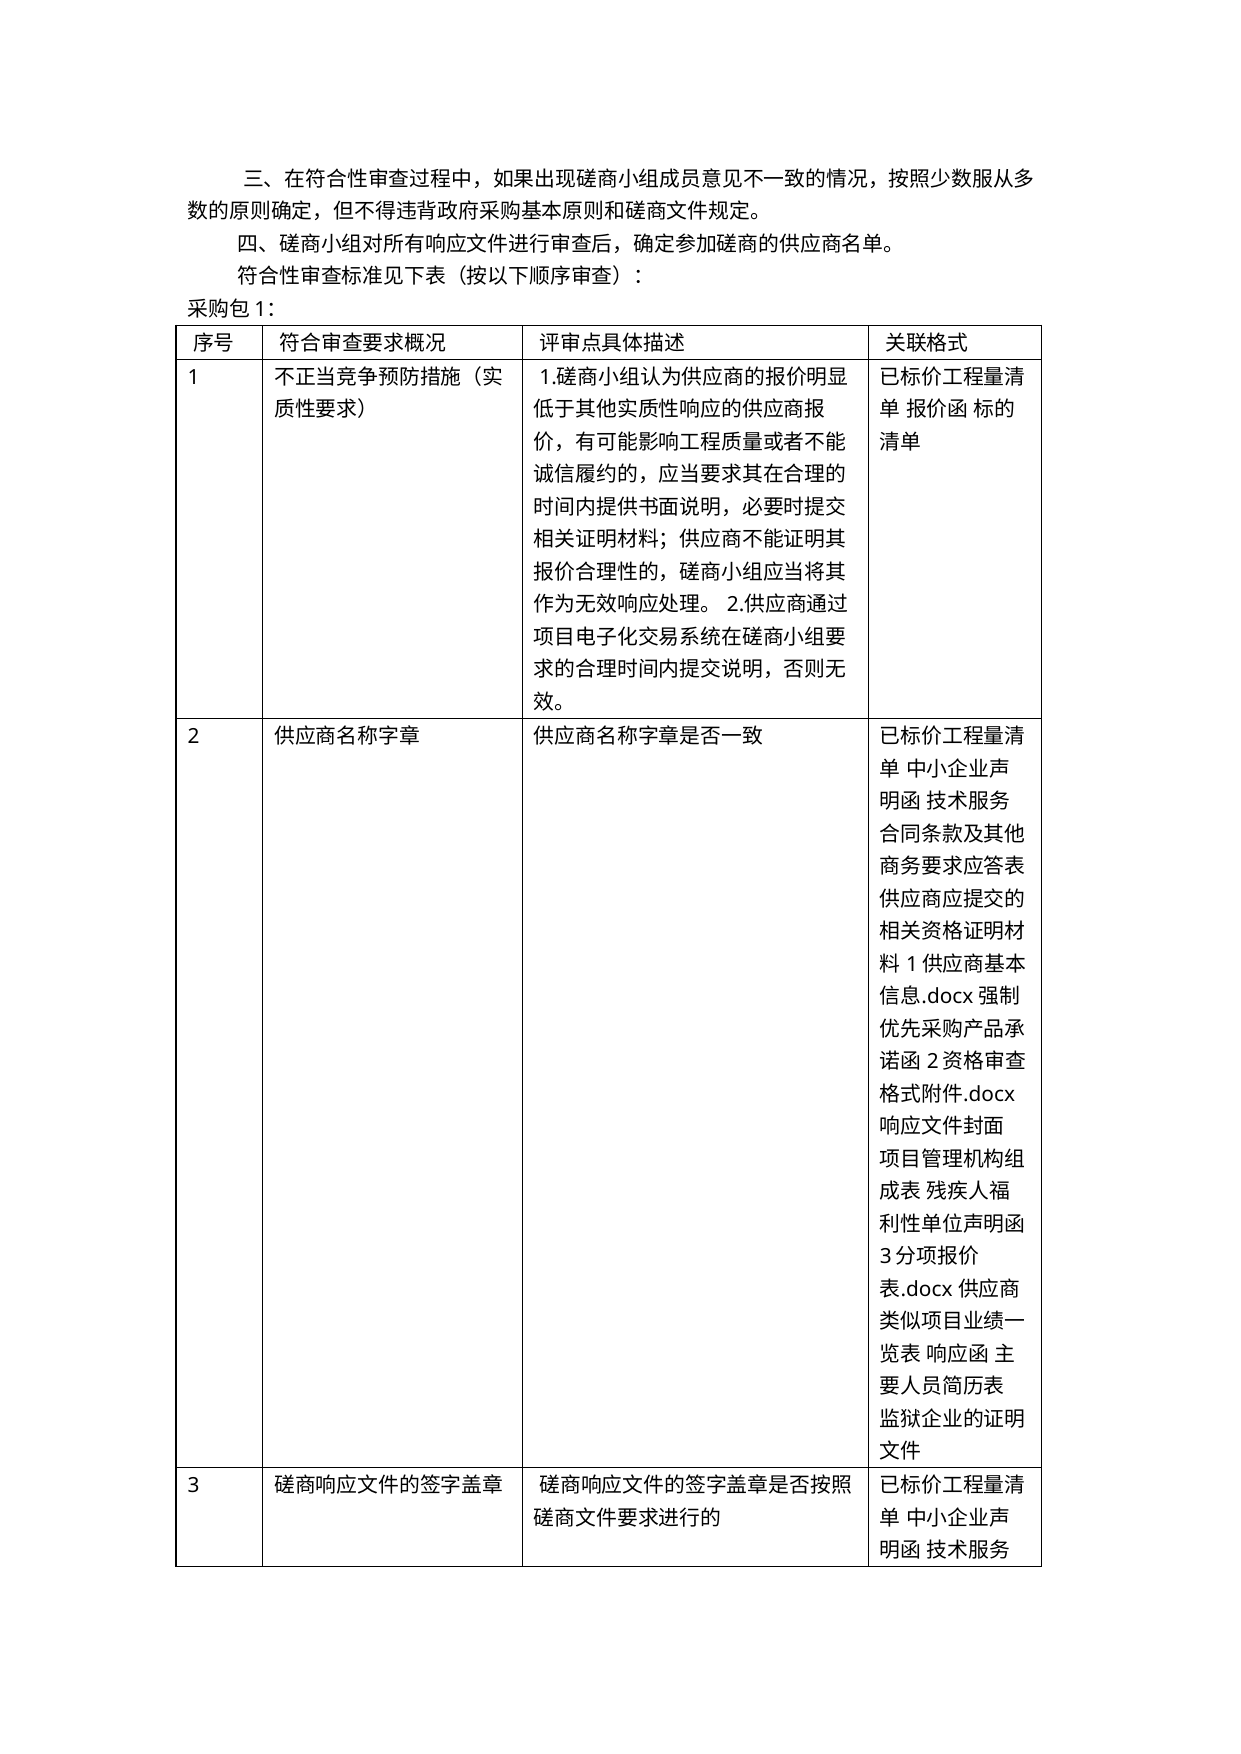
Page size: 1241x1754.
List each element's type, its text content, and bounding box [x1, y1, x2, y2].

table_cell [869, 1468, 1041, 1566]
table_cell 供应商名称字章 [263, 719, 522, 1467]
text 三、在符合性审查过程中，如果出现磋商小组成员意见不一致的情况，按照少数服从多数的原则确定，但不得违背政府采购基本原则和磋商文件规定。 [187, 162, 1053, 227]
table_cell 不正当竞争预防措施（实质性要求） [263, 360, 522, 718]
table_cell 供应商名称字章是否一致 [523, 719, 868, 1467]
table_header 评审点具体描述 [523, 326, 868, 358]
table_cell 3 [177, 1468, 262, 1566]
table_header 符合审查要求概况 [263, 326, 522, 358]
table_cell 2 [177, 719, 262, 1467]
table_cell 已标价工程量清单 报价函 标的清单 [869, 360, 1041, 718]
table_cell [523, 1468, 868, 1566]
text 四、磋商小组对所有响应文件进行审查后，确定参加磋商的供应商名单。 [187, 227, 1053, 259]
table_cell 1 [177, 360, 262, 718]
table_header 关联格式 [869, 326, 1041, 358]
text 符合性审查标准见下表（按以下顺序审查）： [187, 259, 1053, 292]
table_cell 1.磋商小组认为供应商的报价明显低于其他实质性响应的供应商报价，有可能影响工程质量或者不能诚信履约的，应当要求其在合理的时间内提供书面说明，必要时提交相关证明材料；供应商不能证明其报价合理性的，磋商小组应当将其作为无效响应处理。 2.供应商通过项目电子化交易系统在磋商小组要求的合理时间内提交说明，否则无效。 [523, 360, 868, 718]
table_header 序号 [177, 326, 262, 358]
text 采购包1： [187, 292, 1053, 324]
table_cell 磋商响应文件的签字盖章 [263, 1468, 522, 1566]
